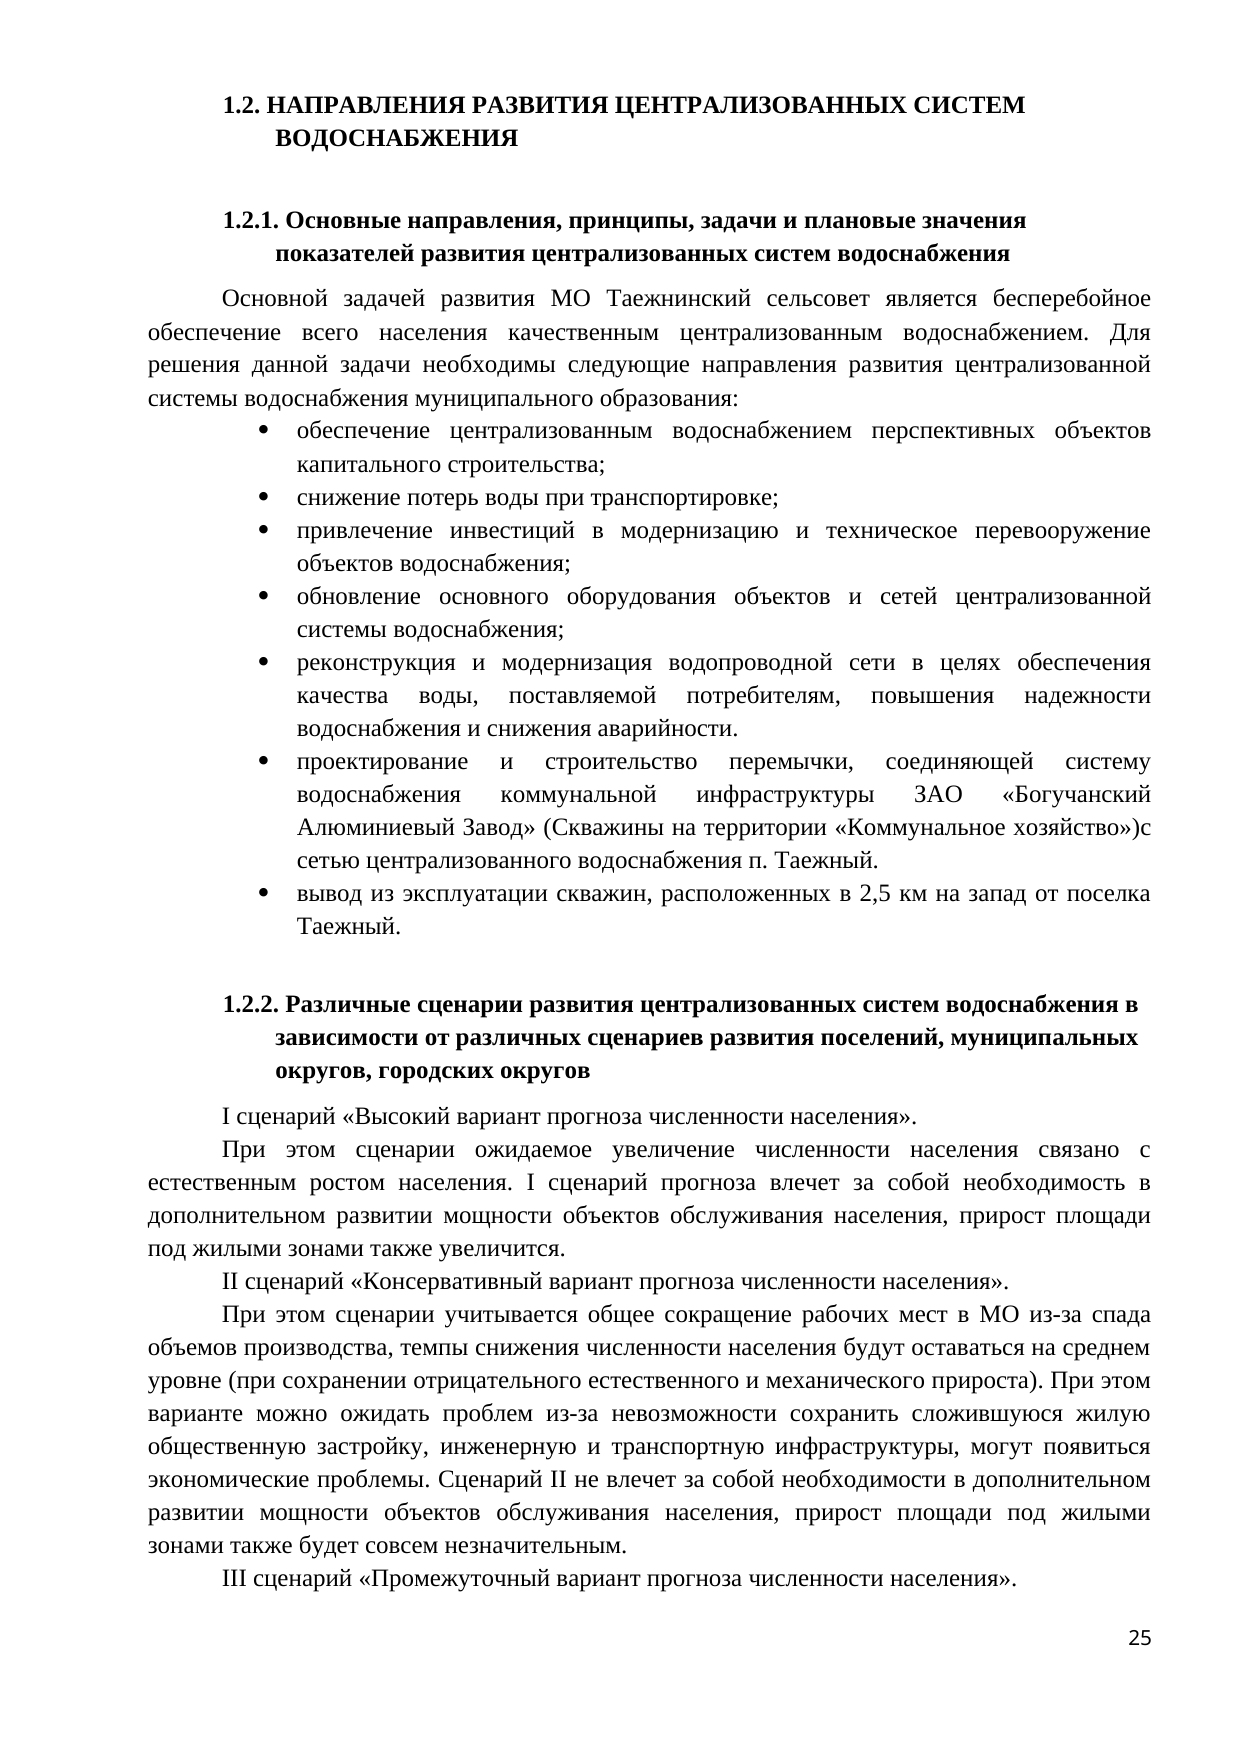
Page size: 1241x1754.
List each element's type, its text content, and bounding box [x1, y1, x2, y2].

list обновление основного оборудования объектов и сетей централизованной системы водоснабжения; [259, 581, 1152, 642]
text II сценарий «Консервативный вариант прогноза численности населения». [148, 1266, 1152, 1295]
list вывод из эксплуатации скважин, расположенных в 2,5 км на запад от поселка Таежный. [259, 878, 1152, 940]
list привлечение инвестиций в модернизацию и техническое перевооружение объектов водоснабжения; [259, 515, 1152, 576]
list 1.2. НАПРАВЛЕНИЯ РАЗВИТИЯ ЦЕНТРАЛИЗОВАННЫХ СИСТЕМ ВОДОСНАБЖЕНИЯ [223, 90, 1152, 152]
list реконструкция и модернизация водопроводной сети в целях обеспечения качества воды, поставляемой потребителям, повышения надежности водоснабжения и снижения аварийности. [259, 647, 1152, 742]
text III сценарий «Промежуточный вариант прогноза численности населения». [148, 1563, 1152, 1592]
list снижение потерь воды при транспортировке; [259, 482, 1152, 510]
text I сценарий «Высокий вариант прогноза численности населения». [148, 1101, 1152, 1130]
list 1.2.1. Основные направления, принципы, задачи и плановые значения показателей развития централизованных систем водоснабжения [223, 205, 1152, 267]
text При этом сценарии ожидаемое увеличение численности населения связано с естественным ростом населения. I сценарий прогноза влечет за собой необходимость в дополнительном развитии мощности объектов обслуживания населения, прирост площади под жилыми зонами также увеличится. [148, 1134, 1152, 1262]
text При этом сценарии учитывается общее сокращение рабочих мест в МО из-за спада объемов производства, темпы снижения численности населения будут оставаться на среднем уровне (при сохранении отрицательного естественного и механического прироста). При этом варианте можно ожидать проблем из-за невозможности сохранить сложившуюся жилую общественную застройку, инженерную и транспортную инфраструктуры, могут появиться экономические проблемы. Сценарий II не влечет за собой необходимости в дополнительном развитии мощности объектов обслуживания населения, прирост площади под жилыми зонами также будет совсем незначительным. [148, 1299, 1152, 1559]
list обеспечение централизованным водоснабжением перспективных объектов капитального строительства; [259, 416, 1152, 477]
list 1.2.2. Различные сценарии развития централизованных систем водоснабжения в зависимости от различных сценариев развития поселений, муниципальных округов, городских округов [223, 989, 1152, 1084]
list проектирование и строительство перемычки, соединяющей систему водоснабжения коммунальной инфраструктуры ЗАО «Богучанский Алюминиевый Завод» (Скважины на территории «Коммунальное хозяйство»)с сетью централизованного водоснабжения п. Таежный. [259, 746, 1152, 874]
text Основной задачей развития МО Таежнинский сельсовет является бесперебойное обеспечение всего населения качественным централизованным водоснабжением. Для решения данной задачи необходимы следующие направления развития централизованной системы водоснабжения муниципального образования: [148, 283, 1152, 411]
